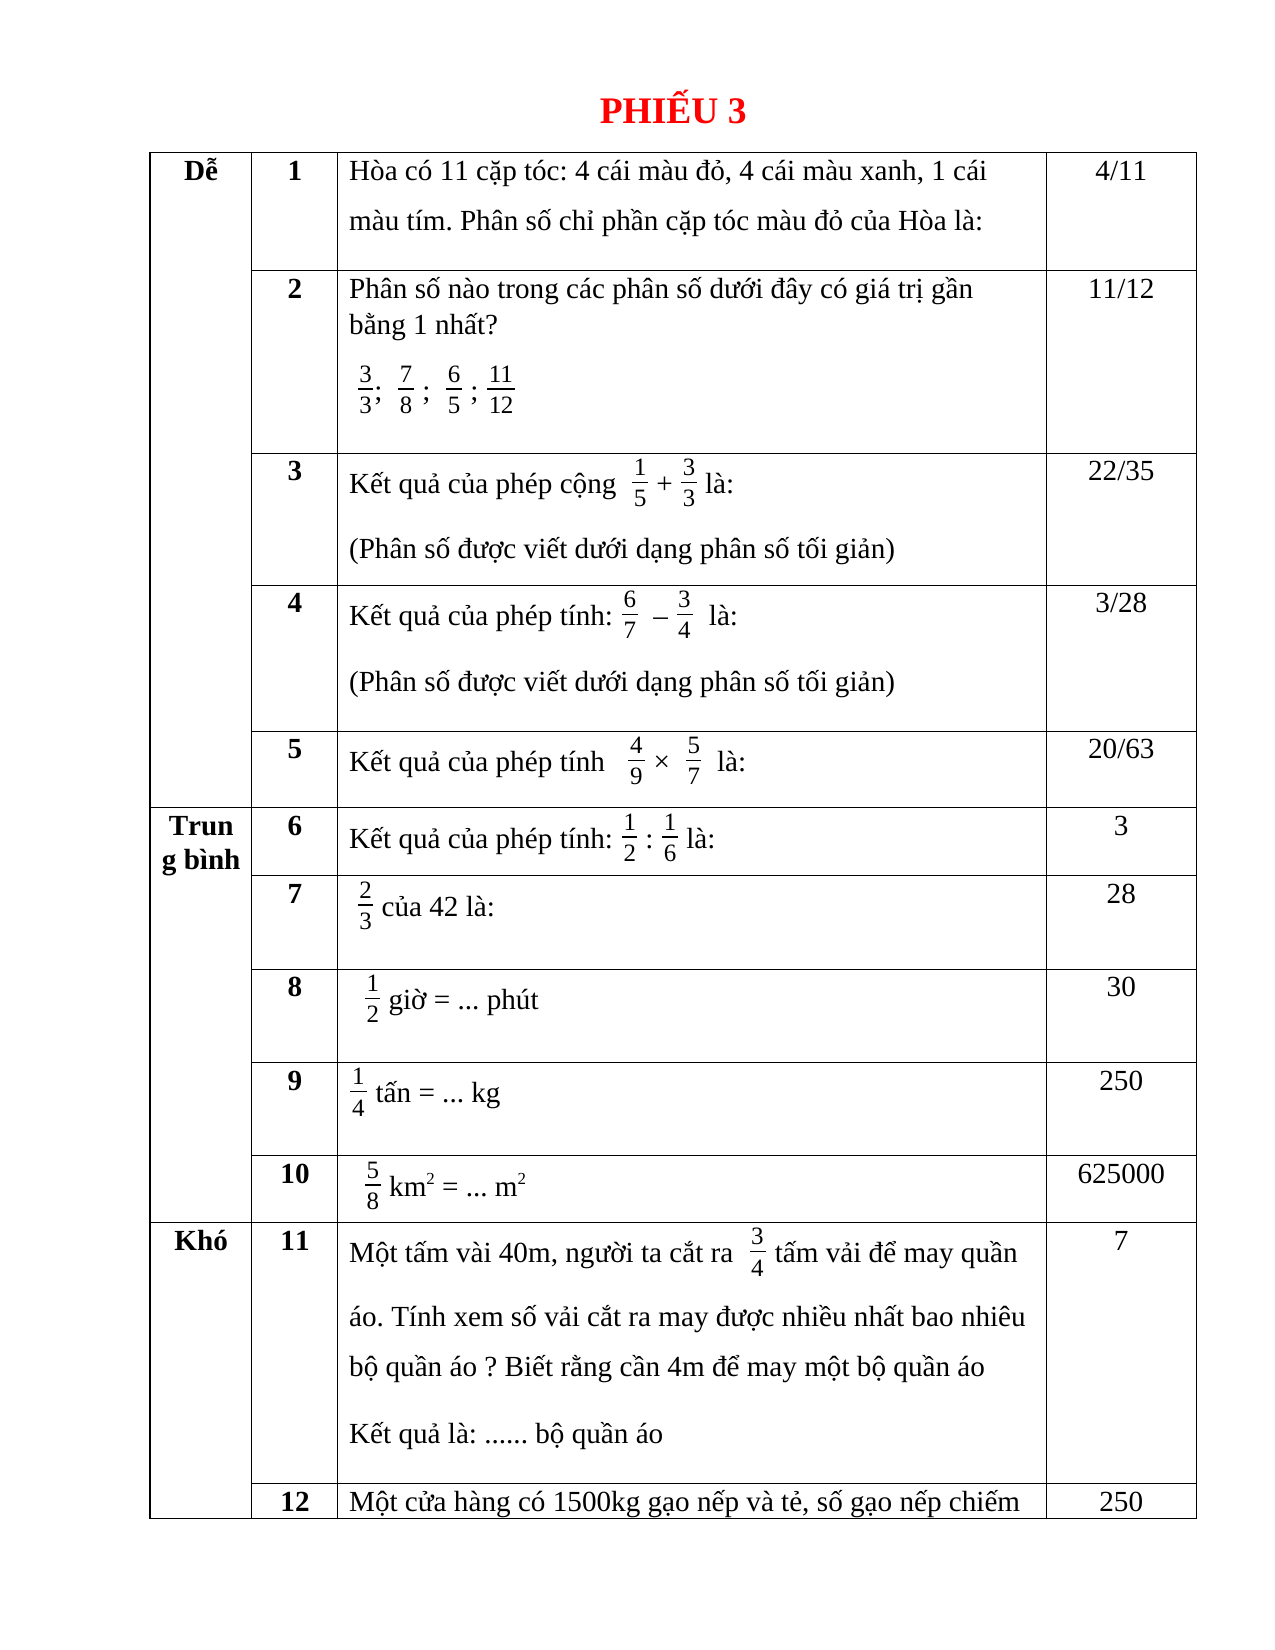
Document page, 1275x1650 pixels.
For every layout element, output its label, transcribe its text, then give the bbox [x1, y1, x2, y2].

table_cell 8 [252, 970, 337, 1062]
table_header Hòa có 11 cặp tóc: 4 cái màu đỏ, 4 cái màu xanh, 1 cái màu tím. Phân số chỉ phần cặp tóc màu đỏ của Hòa là: [338, 153, 1046, 270]
table_cell 7 [1047, 1223, 1196, 1483]
table_cell 6 [252, 808, 337, 875]
table_cell 625000 [1047, 1156, 1196, 1222]
table_cell 9 [252, 1063, 337, 1155]
table_cell 250 [1047, 1484, 1196, 1517]
table_cell Kết quả của phép tính: : là: [338, 808, 1046, 875]
table_cell 3/28 [1047, 586, 1196, 731]
table_cell 30 [1047, 970, 1196, 1062]
table_cell 12 [252, 1484, 337, 1517]
table_cell 250 [1047, 1063, 1196, 1155]
table_cell km2 = ... m2 [338, 1156, 1046, 1222]
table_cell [338, 1484, 1046, 1517]
table_cell giờ = ... phút [338, 970, 1046, 1062]
table_cell Kết quả của phép cộng + là: (Phân số được viết dưới dạng phân số tối giản) [338, 454, 1046, 584]
table_cell Trung bình [151, 808, 251, 1222]
table_cell Phân số nào trong các phân số dưới đây có giá trị gần bằng 1 nhất? ; ; ; [338, 271, 1046, 452]
table_cell 11 [252, 1223, 337, 1483]
table_cell 3 [252, 454, 337, 584]
table_cell tấn = ... kg [338, 1063, 1046, 1155]
table_cell Kết quả của phép tính: – là: (Phân số được viết dưới dạng phân số tối giản) [338, 586, 1046, 731]
table_cell của 42 là: [338, 876, 1046, 968]
table_cell 22/35 [1047, 454, 1196, 584]
table_header 1 [252, 153, 337, 270]
table_cell 5 [252, 732, 337, 807]
table_header 4/11 [1047, 153, 1196, 270]
table_cell Khó [151, 1223, 251, 1517]
table_header Dễ [151, 153, 251, 807]
table_cell 20/63 [1047, 732, 1196, 807]
table_cell 3 [1047, 808, 1196, 875]
table_cell 28 [1047, 876, 1196, 968]
table_cell 4 [252, 586, 337, 731]
table_cell Kết quả của phép tính × là: [338, 732, 1046, 807]
table_cell 7 [252, 876, 337, 968]
table_cell 10 [252, 1156, 337, 1222]
table_cell Một tấm vài 40m, người ta cắt ra tấm vải để may quần áo. Tính xem số vải cắt ra may được nhiều nhất bao nhiêu bộ quần áo ? Biết rằng cần 4m để may một bộ quần áo Kết quả là: ...... bộ quần áo [338, 1223, 1046, 1483]
table_cell 11/12 [1047, 271, 1196, 452]
text PHIẾU 3 [150, 89, 1196, 132]
table_cell 2 [252, 271, 337, 452]
